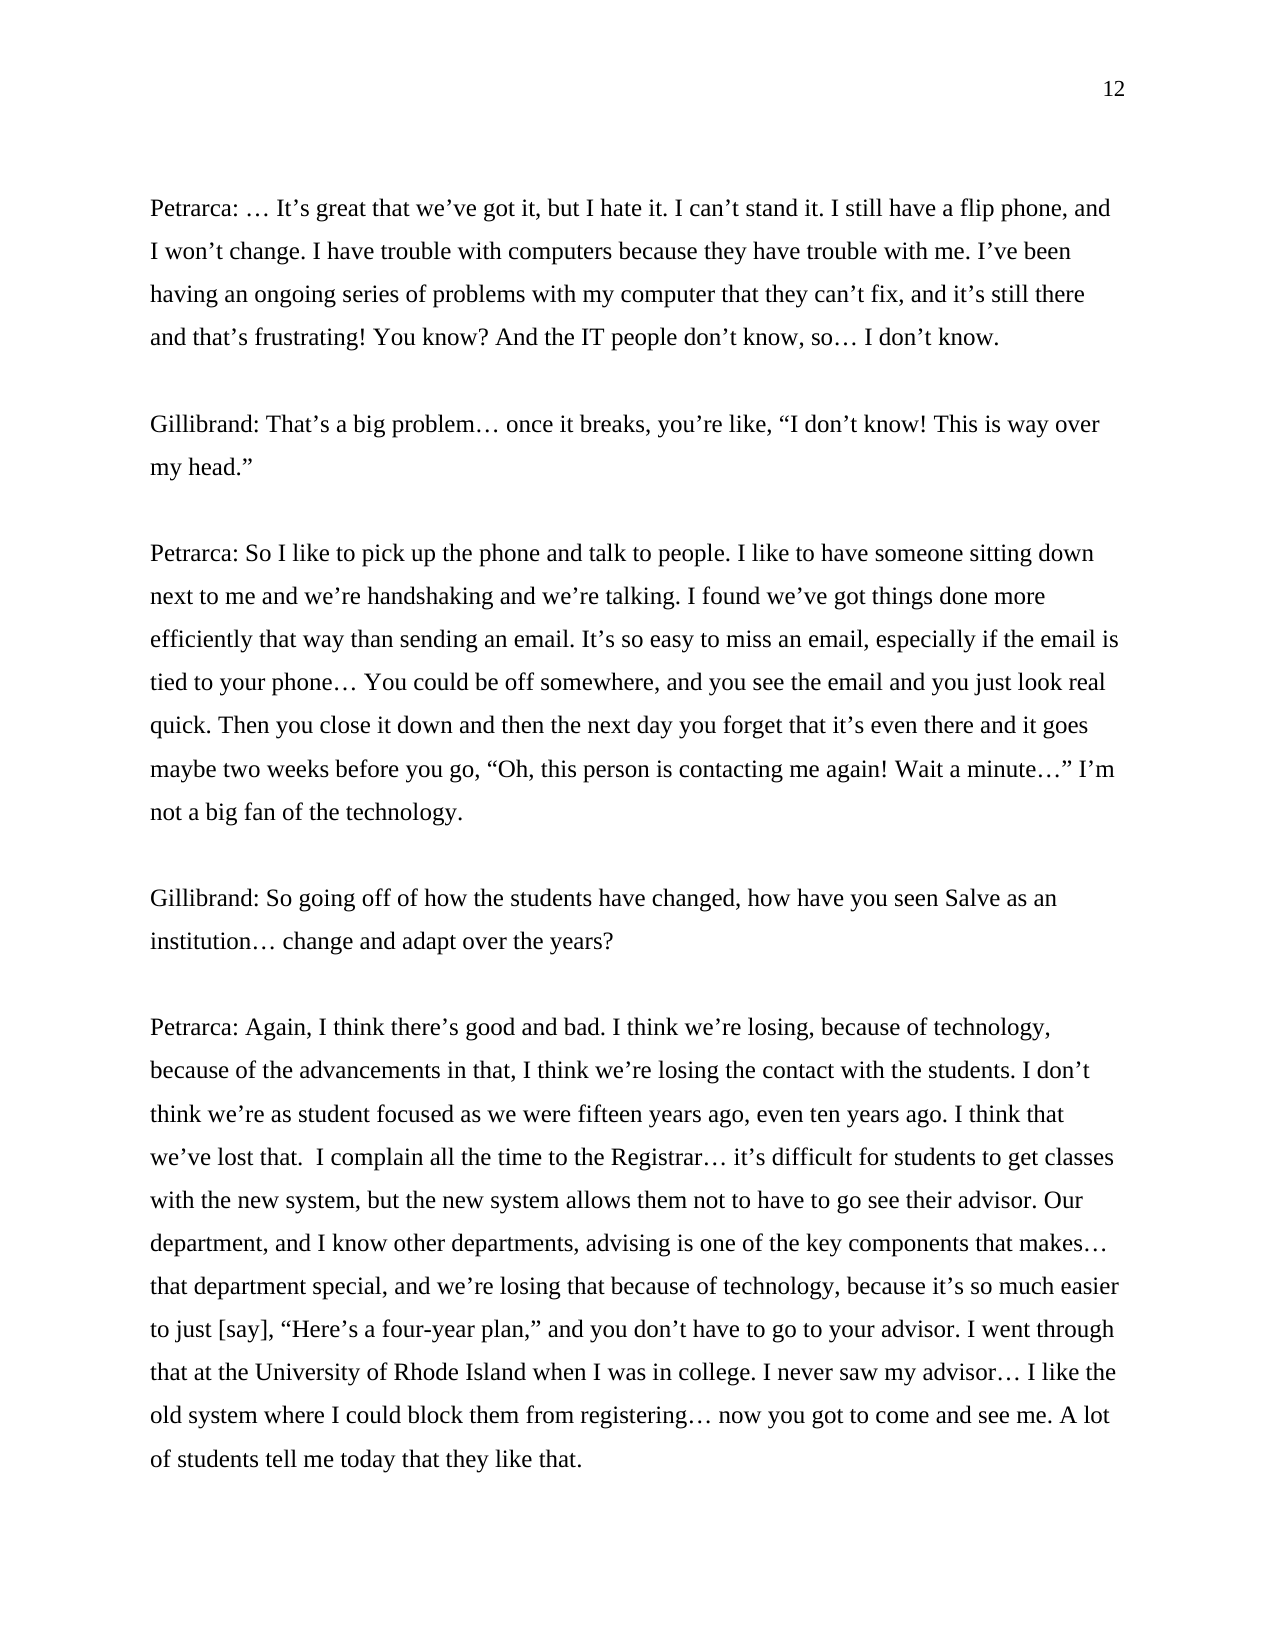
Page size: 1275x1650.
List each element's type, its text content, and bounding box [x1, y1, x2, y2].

text Petrarca: … It’s great that we’ve got it, but I hate it. I can’t stand it. I still have a flip phone, and I won’t change. I have trouble with computers because they have trouble with me. I’ve been having an ongoing series of problems with my computer that they can’t fix, and it’s still there and that’s frustrating! You know? And the IT people don’t know, so… I don’t know. [150, 193, 1125, 351]
text Gillibrand: That’s a big problem… once it breaks, you’re like, “I don’t know! This is way over my head.” [150, 409, 1125, 481]
text Gillibrand: So going off of how the students have changed, how have you seen Salve as an institution… change and adapt over the years? [150, 883, 1125, 955]
text Petrarca: Again, I think there’s good and bad. I think we’re losing, because of technology, because of the advancements in that, I think we’re losing the contact with the students. I don’t think we’re as student focused as we were fifteen years ago, even ten years ago. I think that we’ve lost that. I complain all the time to the Registrar… it’s difficult for students to get classes with the new system, but the new system allows them not to have to go see their advisor. Our department, and I know other departments, advising is one of the key components that makes… that department special, and we’re losing that because of technology, because it’s so much easier to just [say], “Here’s a four-year plan,” and you don’t have to go to your advisor. I went through that at the University of Rhode Island when I was in college. I never saw my advisor… I like the old system where I could block them from registering… now you got to come and see me. A lot of students tell me today that they like that. [150, 1012, 1125, 1472]
text Petrarca: So I like to pick up the phone and talk to people. I like to have someone sitting down next to me and we’re handshaking and we’re talking. I found we’ve got things done more efficiently that way than sending an email. It’s so easy to miss an email, especially if the email is tied to your phone… You could be off somewhere, and you see the email and you just look real quick. Then you close it down and then the next day you forget that it’s even there and it goes maybe two weeks before you go, “Oh, this person is contacting me again! Wait a minute…” I’m not a big fan of the technology. [150, 538, 1125, 826]
